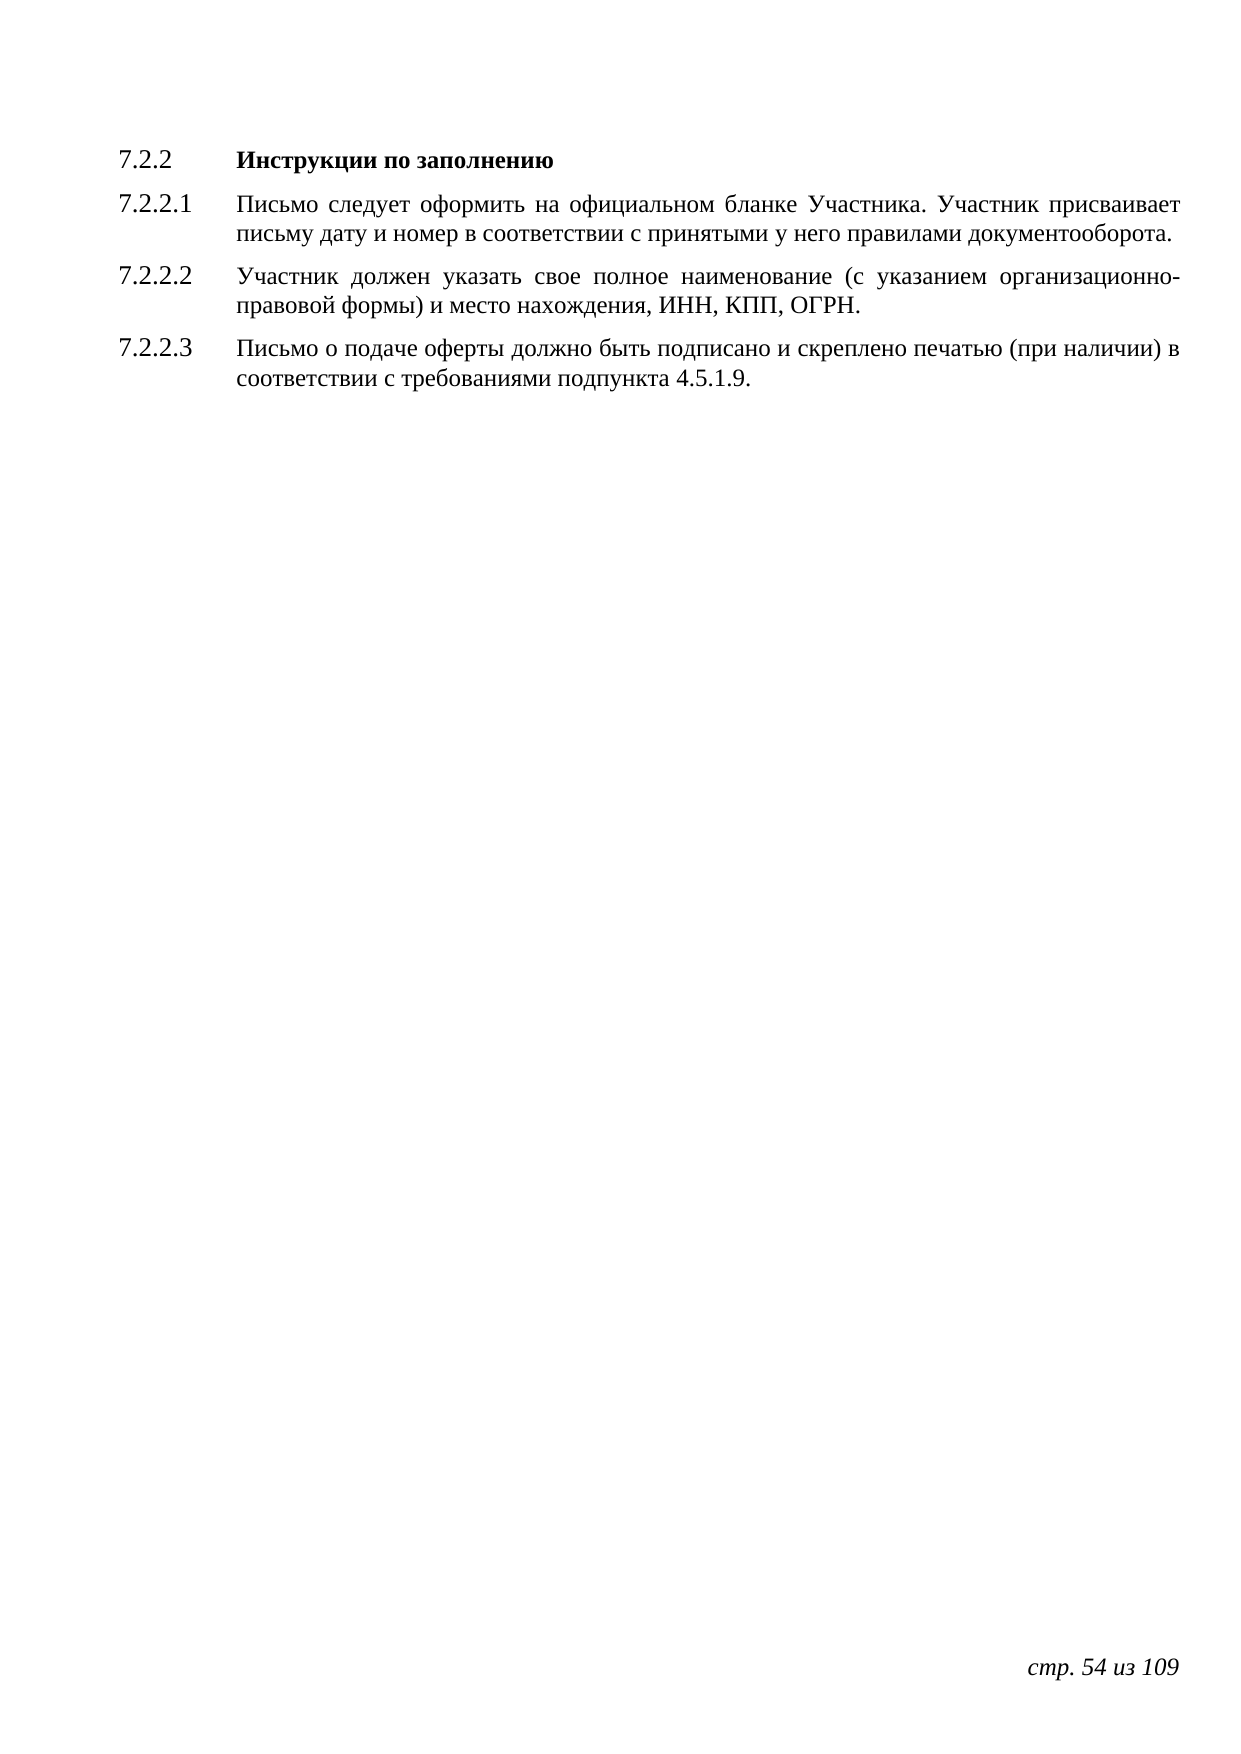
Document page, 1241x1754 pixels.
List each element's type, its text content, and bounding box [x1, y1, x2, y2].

text Участник должен указать свое полное наименование (с указанием организационно-правовой формы) и место нахождения, ИНН, КПП, ОГРН. [118, 259, 1181, 319]
text Инструкции по заполнению [118, 143, 1181, 174]
text Письмо о подаче оферты должно быть подписано и скреплено печатью (при наличии) в соответствии с требованиями подпункта 4.5.1.9. [118, 332, 1181, 391]
text Письмо следует оформить на официальном бланке Участника. Участник присваивает письму дату и номер в соответствии с принятыми у него правилами документооборота. [118, 187, 1181, 247]
